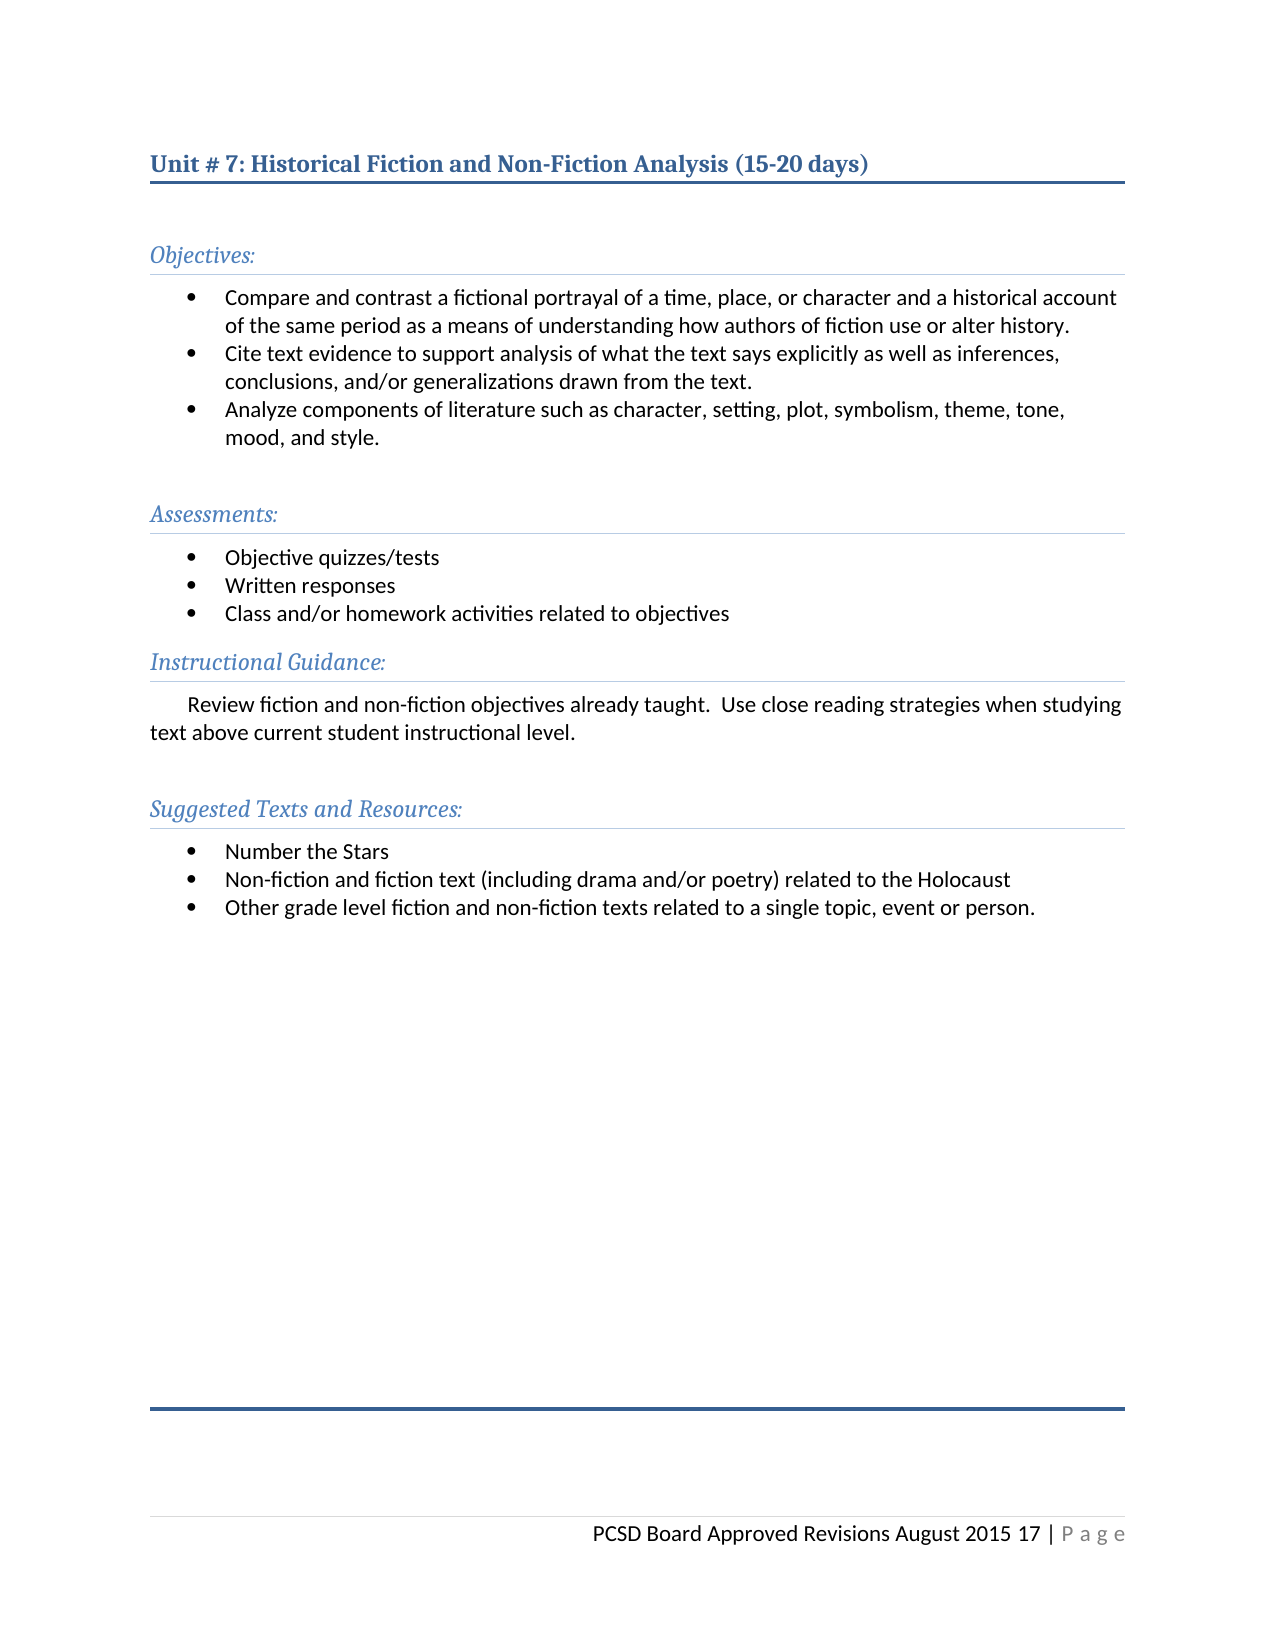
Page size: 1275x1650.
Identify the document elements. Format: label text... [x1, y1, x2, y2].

list Other grade level fiction and non-fiction texts related to a single topic, event or person. [187, 893, 1125, 921]
list Objective quizzes/tests [187, 543, 1125, 571]
subtitle Objectives: [150, 241, 1125, 274]
list Number the Stars [187, 837, 1125, 865]
subtitle Instructional Guidance: [150, 648, 1125, 681]
subtitle Suggested Texts and Resources: [150, 795, 1125, 828]
subtitle Unit # 7: Historical Fiction and Non-Fiction Analysis (15-20 days) [150, 150, 1125, 181]
list Analyze components of literature such as character, setting, plot, symbolism, theme, tone, mood, and style. [187, 396, 1125, 452]
list Written responses [187, 571, 1125, 599]
list Non-fiction and fiction text (including drama and/or poetry) related to the Holocaust [187, 865, 1125, 893]
list Cite text evidence to support analysis of what the text says explicitly as well as inferences, conclusions, and/or generalizations drawn from the text. [187, 339, 1125, 396]
text Review fiction and non-fiction objectives already taught. Use close reading strategies when studying text above current student instructional level. [150, 690, 1125, 746]
list Class and/or homework activities related to objectives [187, 599, 1125, 627]
subtitle Assessments: [150, 500, 1125, 533]
list Compare and contrast a fictional portrayal of a time, place, or character and a historical account of the same period as a means of understanding how authors of fiction use or alter history. [187, 283, 1125, 339]
